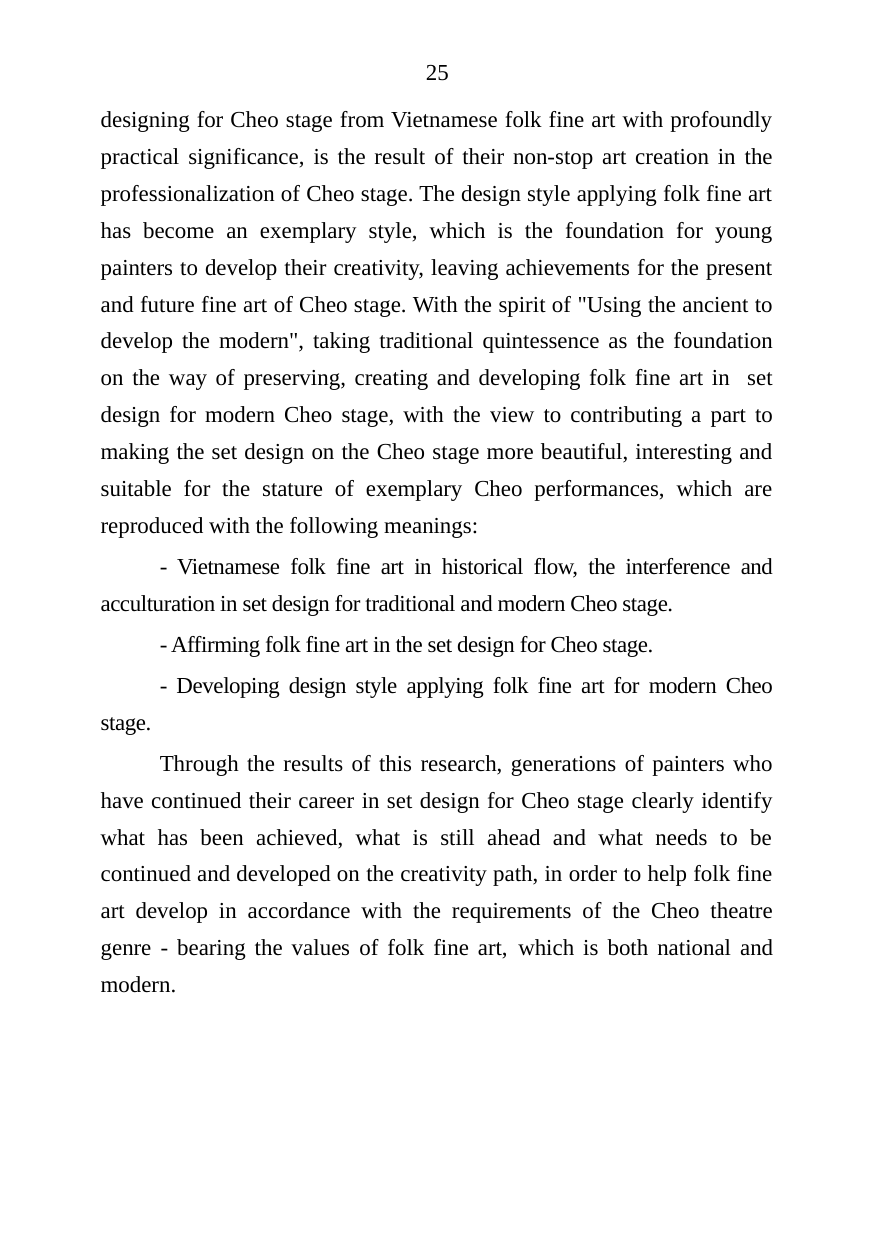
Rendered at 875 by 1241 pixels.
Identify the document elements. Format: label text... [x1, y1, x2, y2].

text Through the results of this research, generations of painters who have continued their career in set design for Cheo stage clearly identify what has been achieved, what is still ahead and what needs to be continued and developed on the creativity path, in order to help folk fine art develop in accordance with the requirements of the Cheo theatre genre - bearing the values of folk fine art, which is both national and modern. [100, 750, 774, 997]
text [100, 106, 774, 538]
text - Affirming folk fine art in the set design for Cheo stage. [100, 631, 774, 657]
text - Developing design style applying folk fine art for modern Cheo stage. [100, 672, 774, 735]
text - Vietnamese folk fine art in historical flow, the interference and acculturation in set design for traditional and modern Cheo stage. [100, 553, 774, 616]
